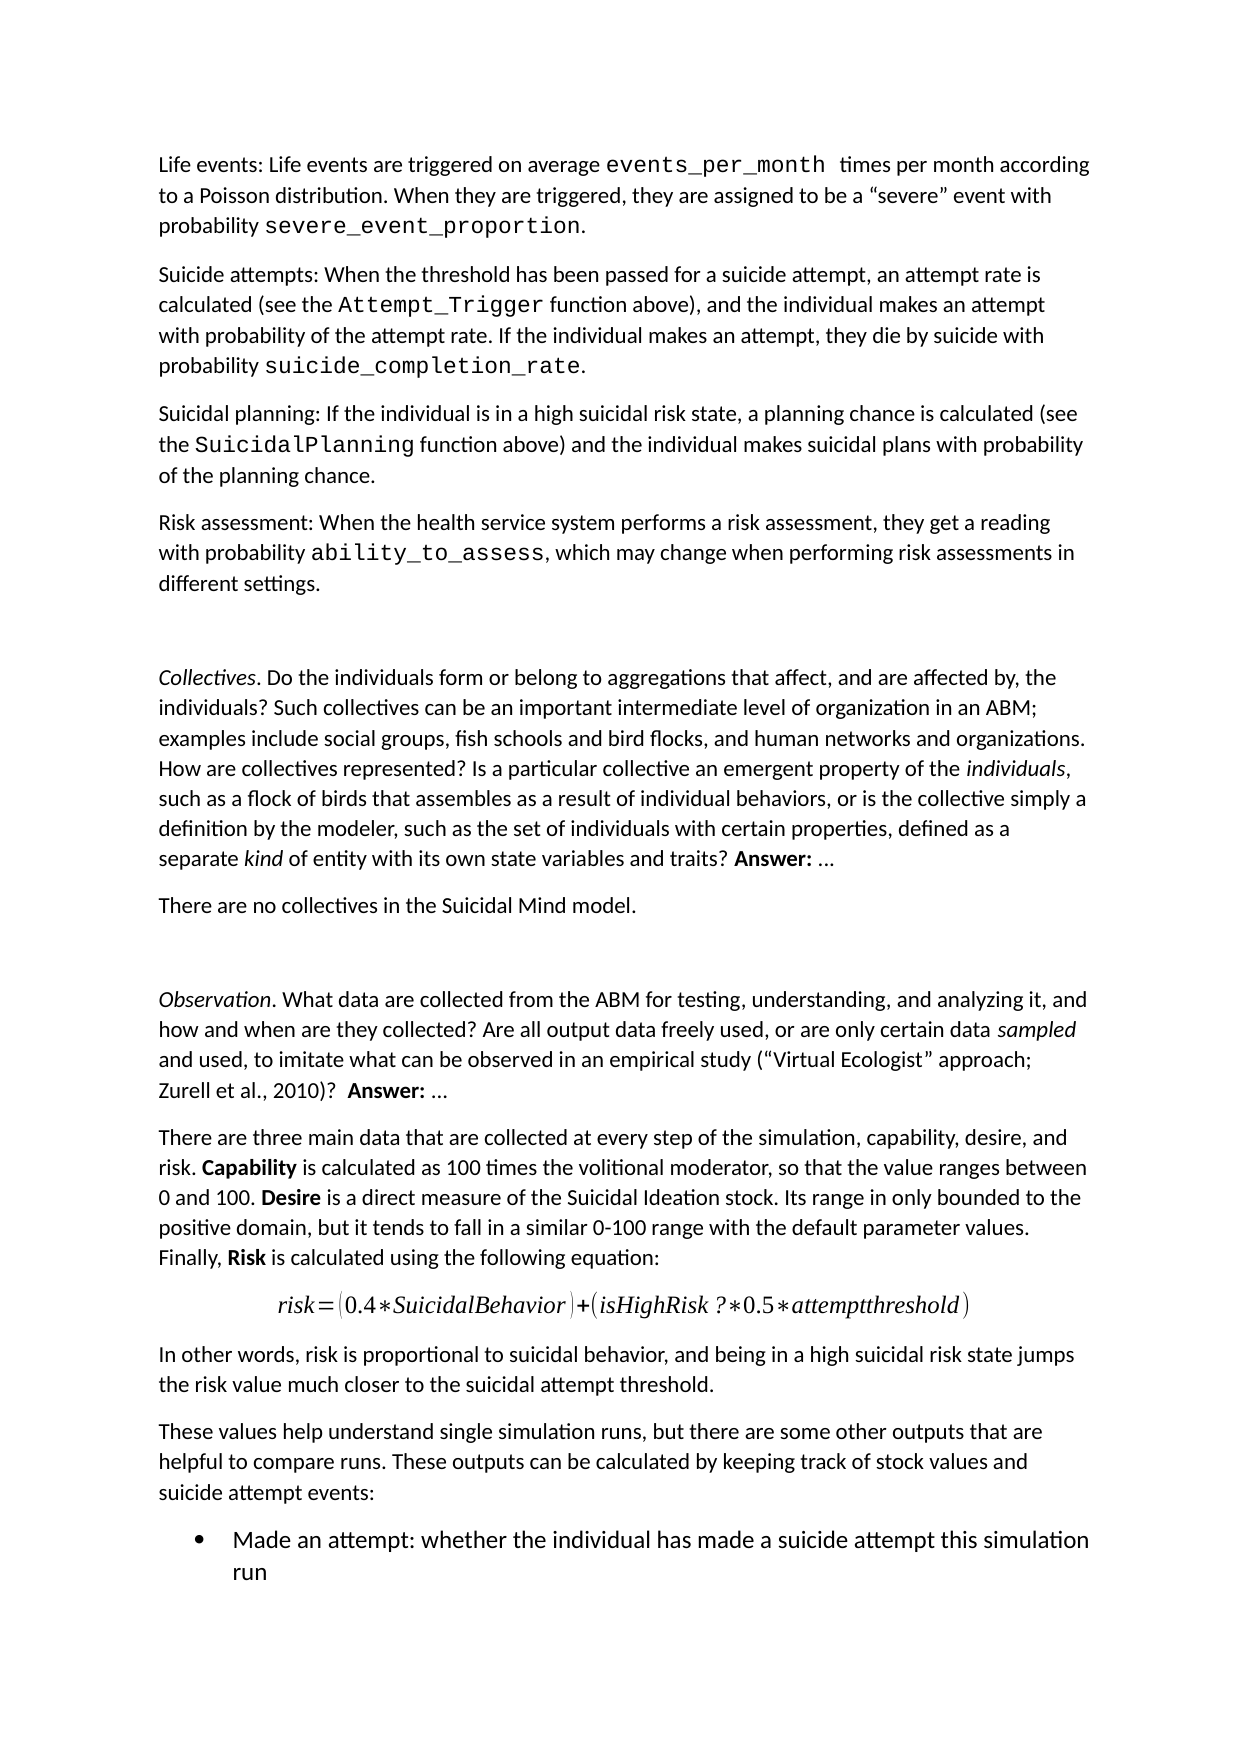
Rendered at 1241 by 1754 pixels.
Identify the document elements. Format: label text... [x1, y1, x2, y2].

text Suicide attempts: When the threshold has been passed for a suicide attempt, an attempt rate is calculated (see the Attempt_Trigger function above), and the individual makes an attempt with probability of the attempt rate. If the individual makes an attempt, they die by suicide with probability suicide_completion_rate. [158, 260, 1090, 381]
text These values help understand single simulation runs, but there are some other outputs that are helpful to compare runs. These outputs can be calculated by keeping track of stock values and suicide attempt events: [158, 1417, 1090, 1506]
text In other words, risk is proportional to suicidal behavior, and being in a high suicidal risk state jumps the risk value much closer to the suicidal attempt threshold. [158, 1340, 1090, 1398]
text There are no collectives in the Suicidal Mind model. [158, 891, 1090, 919]
text There are three main data that are collected at every step of the simulation, capability, desire, and risk. Capability is calculated as 100 times the volitional moderator, so that the value ranges between 0 and 100. Desire is a direct measure of the Suicidal Ideation stock. Its range in only bounded to the positive domain, but it tends to fall in a similar 0-100 range with the default parameter values. Finally, Risk is calculated using the following equation: [158, 1123, 1090, 1272]
text Life events: Life events are triggered on average events_per_month times per month according to a Poisson distribution. When they are triggered, they are assigned to be a “severe” event with probability severe_event_proportion. [158, 150, 1090, 241]
list Made an attempt: whether the individual has made a suicide attempt this simulation run [195, 1524, 1090, 1586]
text Suicidal planning: If the individual is in a high suicidal risk state, a planning chance is calculated (see the SuicidalPlanning function above) and the individual makes suicidal plans with probability of the planning chance. [158, 399, 1090, 489]
text Collectives. Do the individuals form or belong to aggregations that affect, and are affected by, the individuals? Such collectives can be an important intermediate level of organization in an ABM; examples include social groups, fish schools and bird flocks, and human networks and organizations. How are collectives represented? Is a particular collective an emergent property of the individuals, such as a flock of birds that assembles as a result of individual behaviors, or is the collective simply a definition by the modeler, such as the set of individuals with certain properties, defined as a separate kind of entity with its own state variables and traits? Answer: ... [158, 663, 1090, 873]
text Observation. What data are collected from the ABM for testing, understanding, and analyzing it, and how and when are they collected? Are all output data freely used, or are only certain data sampled and used, to imitate what can be observed in an empirical study (“Virtual Ecologist” approach; Zurell et al., 2010)? Answer: ... [158, 985, 1090, 1104]
text Risk assessment: When the health service system performs a risk assessment, they get a reading with probability ability_to_assess, which may change when performing risk assessments in different settings. [158, 508, 1090, 598]
